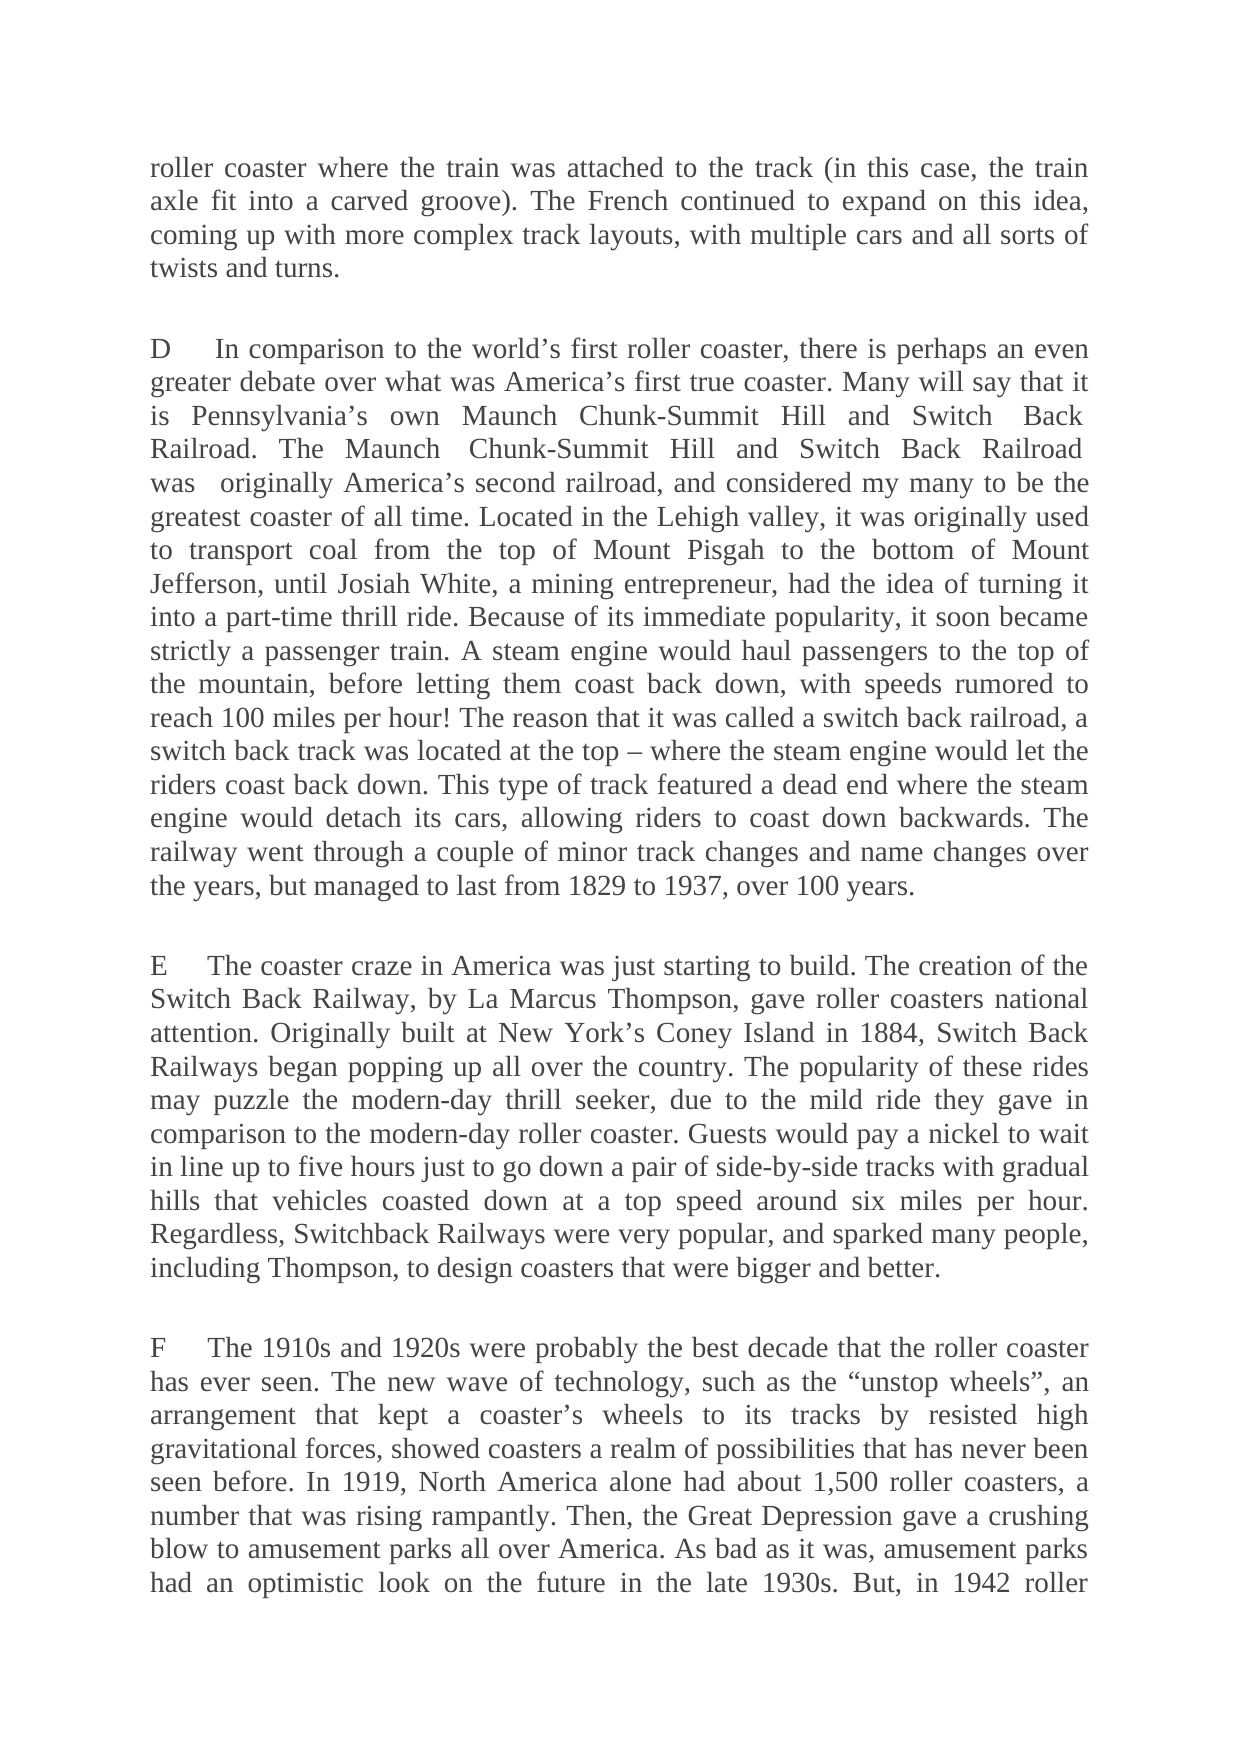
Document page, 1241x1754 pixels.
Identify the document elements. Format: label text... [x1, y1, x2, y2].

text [150, 1330, 1090, 1599]
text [150, 150, 1090, 284]
text D In comparison to the world’s first roller coaster, there is perhaps an even greater debate over what was America’s first true coaster. Many will say that it is Pennsylvania’s own Maunch Chunk-Summit Hill and Switch Back Railroad. The Maunch Chunk-Summit Hill and Switch Back Railroad was originally America’s second railroad, and considered my many to be the greatest coaster of all time. Located in the Lehigh valley, it was originally used to transport coal from the top of Mount Pisgah to the bottom of Mount Jefferson, until Josiah White, a mining entrepreneur, had the idea of turning it into a part-time thrill ride. Because of its immediate popularity, it soon became strictly a passenger train. A steam engine would haul passengers to the top of the mountain, before letting them coast back down, with speeds rumored to reach 100 miles per hour! The reason that it was called a switch back railroad, a switch back track was located at the top – where the steam engine would let the riders coast back down. This type of track featured a dead end where the steam engine would detach its cars, allowing riders to coast down backwards. The railway went through a couple of minor track changes and name changes over the years, but managed to last from 1829 to 1937, over 100 years. [150, 331, 1090, 901]
text E The coaster craze in America was just starting to build. The creation of the Switch Back Railway, by La Marcus Thompson, gave roller coasters national attention. Originally built at New York’s Coney Island in 1884, Switch Back Railways began popping up all over the country. The popularity of these rides may puzzle the modern-day thrill seeker, due to the mild ride they gave in comparison to the modern-day roller coaster. Guests would pay a nickel to wait in line up to five hours just to go down a pair of side-by-side tracks with gradual hills that vehicles coasted down at a top speed around six miles per hour. Regardless, Switchback Railways were very popular, and sparked many people, including Thompson, to design coasters that were bigger and better. [150, 948, 1090, 1283]
